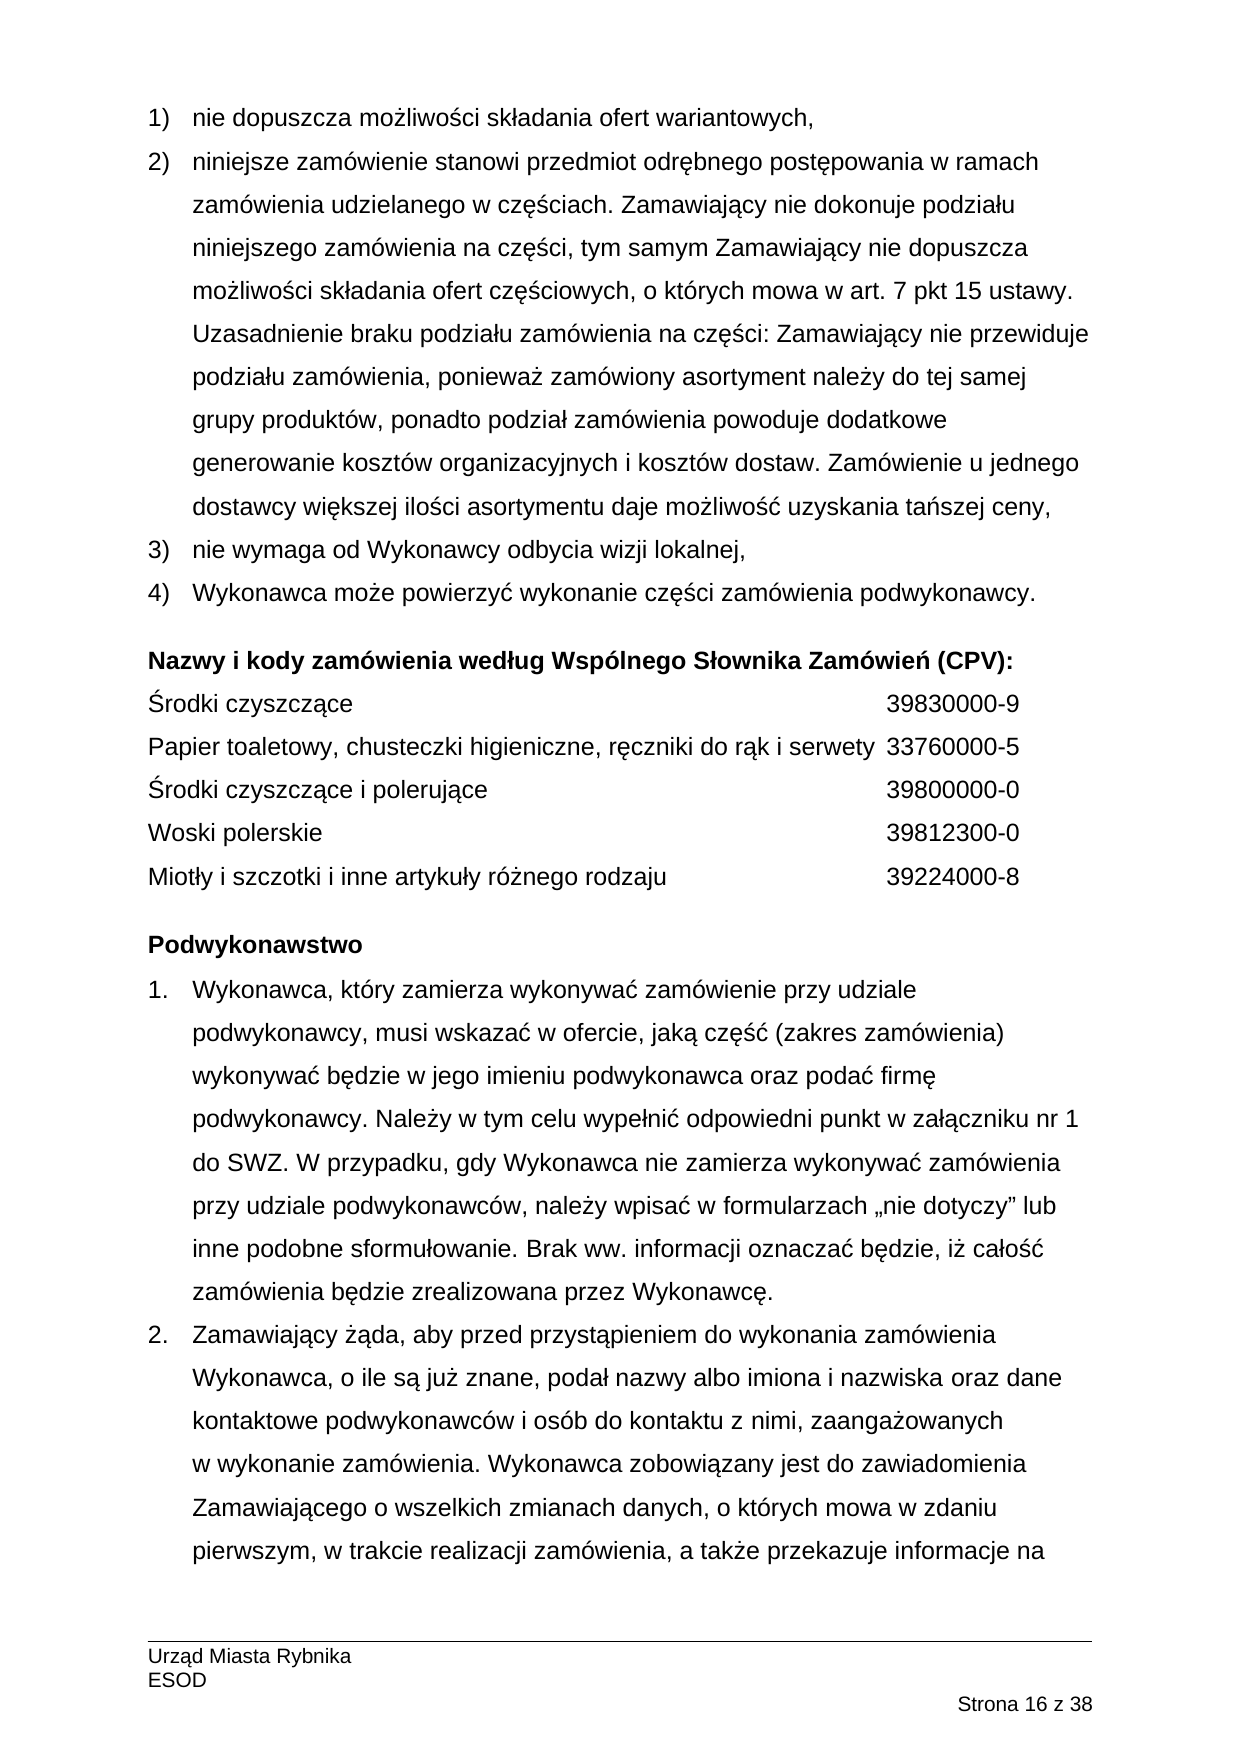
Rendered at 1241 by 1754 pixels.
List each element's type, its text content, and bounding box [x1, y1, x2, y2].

text Nazwy i kody zamówienia według Wspólnego Słownika Zamówień (CPV): [148, 646, 1092, 674]
list nie dopuszcza możliwości składania ofert wariantowych, [148, 103, 1092, 132]
list Wykonawca może powierzyć wykonanie części zamówienia podwykonawcy. [148, 578, 1092, 606]
text Podwykonawstwo [148, 929, 1092, 958]
list Wykonawca, który zamierza wykonywać zamówienie przy udziale podwykonawcy, musi wskazać w ofercie, jaką część (zakres zamówienia) wykonywać będzie w jego imieniu podwykonawca oraz podać firmę podwykonawcy. Należy w tym celu wypełnić odpowiedni punkt w załączniku nr 1 do SWZ. W przypadku, gdy Wykonawca nie zamierza wykonywać zamówienia przy udziale podwykonawców, należy wpisać w formularzach „nie dotyczy” lub inne podobne sformułowanie. Brak ww. informacji oznaczać będzie, iż całość zamówienia będzie zrealizowana przez Wykonawcę. [148, 975, 1092, 1306]
list niniejsze zamówienie stanowi przedmiot odrębnego postępowania w ramach zamówienia udzielanego w częściach. Zamawiający nie dokonuje podziału niniejszego zamówienia na części, tym samym Zamawiający nie dopuszcza możliwości składania ofert częściowych, o których mowa w art. 7 pkt 15 ustawy. [148, 146, 1092, 304]
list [148, 1320, 1092, 1564]
list nie wymaga od Wykonawcy odbycia wizji lokalnej, [148, 534, 1092, 563]
text Woski polerskie 39812300-0 [148, 818, 1092, 847]
text Miotły i szczotki i inne artykuły różnego rodzaju 39224000-8 [148, 861, 1092, 890]
text Papier toaletowy, chusteczki higieniczne, ręczniki do rąk i serwety 33760000-5 [148, 732, 1092, 761]
text Uzasadnienie braku podziału zamówienia na części: Zamawiający nie przewiduje podziału zamówienia, ponieważ zamówiony asortyment należy do tej samej grupy produktów, ponadto podział zamówienia powoduje dodatkowe generowanie kosztów organizacyjnych i kosztów dostaw. Zamówienie u jednego dostawcy większej ilości asortymentu daje możliwość uzyskania tańszej ceny, [192, 319, 1092, 520]
text Środki czyszczące i polerujące 39800000-0 [148, 775, 1092, 804]
text Środki czyszczące 39830000-9 [148, 689, 1092, 718]
